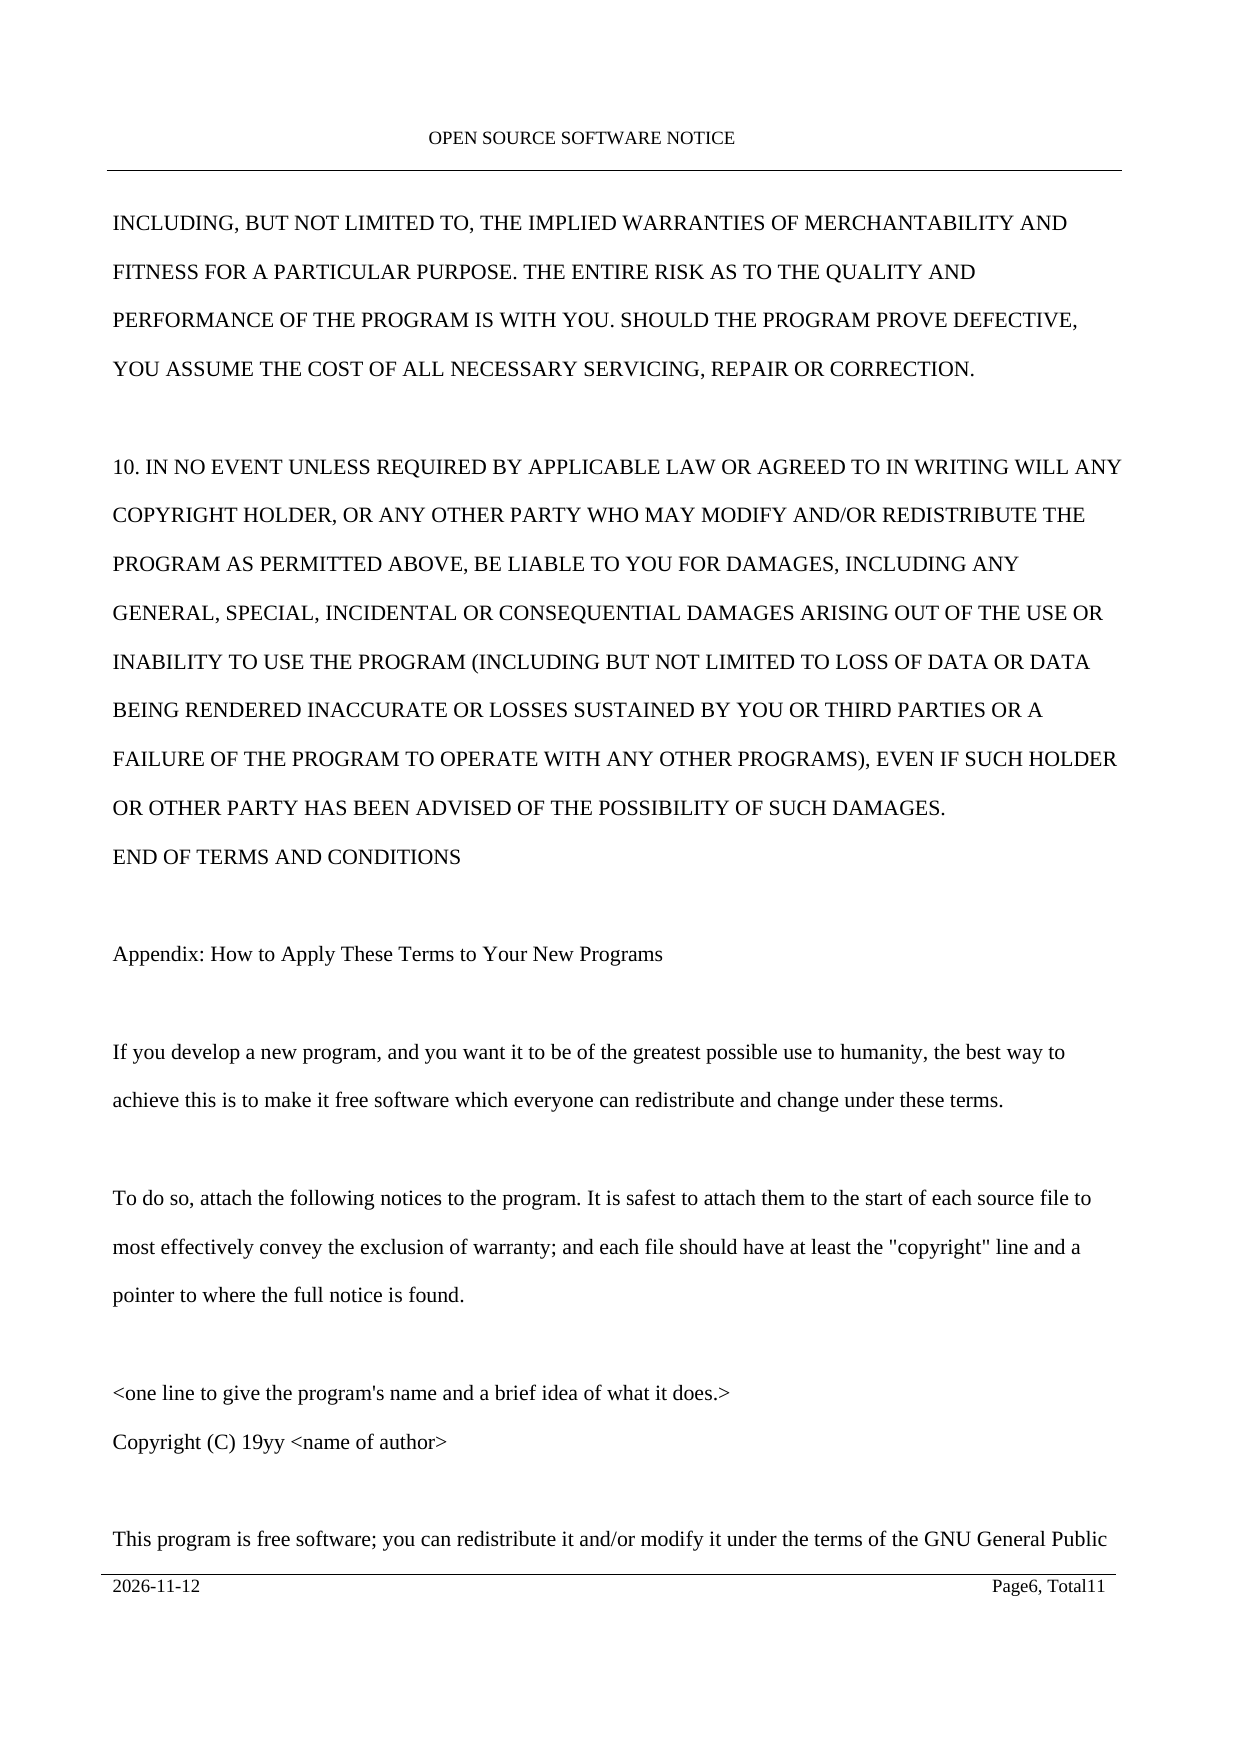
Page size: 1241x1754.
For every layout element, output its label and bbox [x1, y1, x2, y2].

text [112, 206, 1128, 1555]
